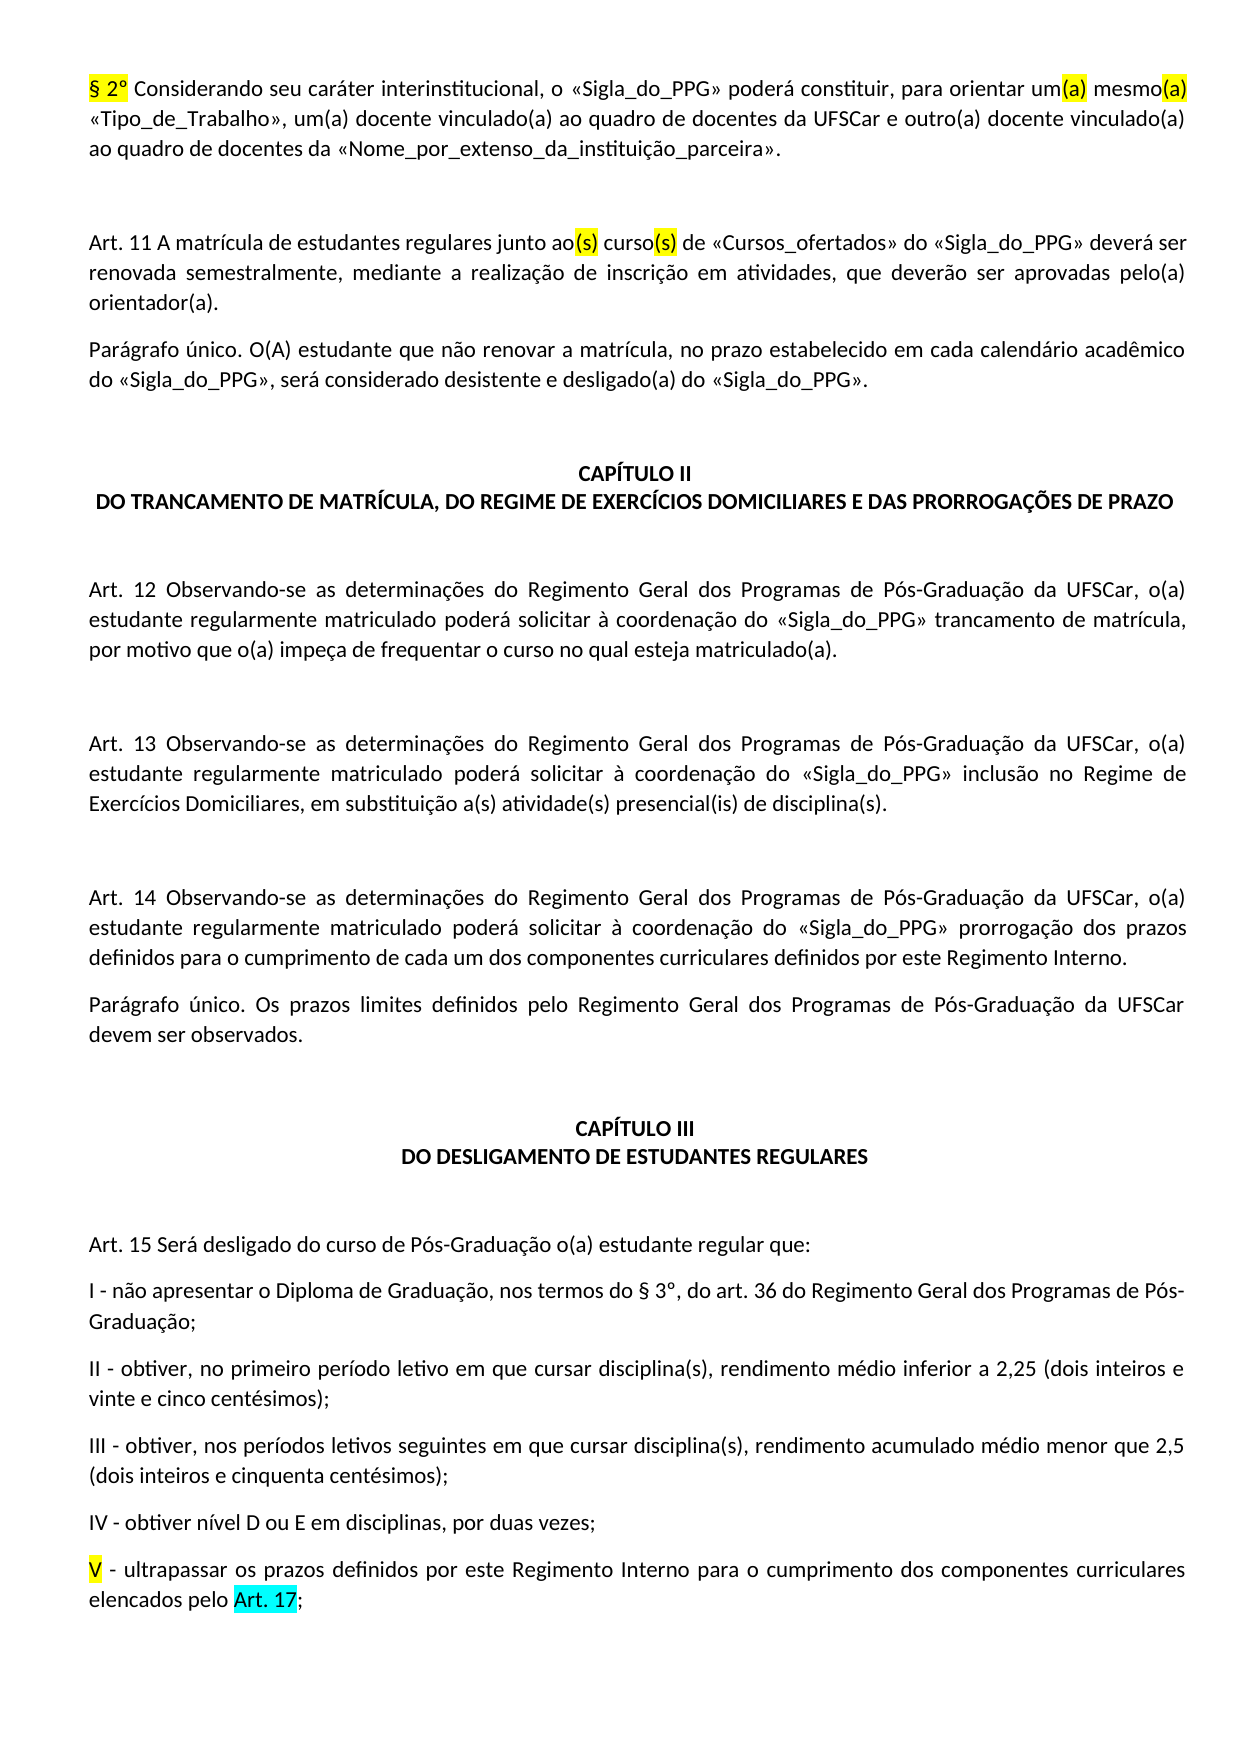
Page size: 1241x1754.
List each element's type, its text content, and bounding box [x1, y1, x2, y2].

text Parágrafo único. O(A) estudante que não renovar a matrícula, no prazo estabelecido em cada calendário acadêmico do , será considerado desistente e desligado(a) do . [89, 335, 1187, 393]
text Art. 13 Observando-se as determinações do Regimento Geral dos Programas de Pós-Graduação da UFSCar, o(a) estudante regularmente matriculado poderá solicitar à coordenação do inclusão no Regime de Exercícios Domiciliares, em substituição a(s) atividade(s) presencial(is) de disciplina(s). [89, 729, 1187, 817]
text Art. 15 Será desligado do curso de Pós-Graduação o(a) estudante regular que: [89, 1230, 1187, 1258]
text Parágrafo único. Os prazos limites definidos pelo Regimento Geral dos Programas de Pós-Graduação da UFSCar devem ser observados. [89, 990, 1187, 1048]
text II - obtiver, no primeiro período letivo em que cursar disciplina(s), rendimento médio inferior a 2,25 (dois inteiros e vinte e cinco centésimos); [89, 1354, 1187, 1412]
text V - ultrapassar os prazos definidos por este Regimento Interno para o cumprimento dos componentes curriculares elencados pelo Art. 17; [89, 1555, 1187, 1613]
text Art. 11 A matrícula de estudantes regulares junto ao(s) curso(s) de do deverá ser renovada semestralmente, mediante a realização de inscrição em atividades, que deverão ser aprovadas pelo(a) orientador(a). [89, 228, 1187, 316]
subtitle CAPÍTULO III [89, 1114, 1181, 1142]
text IV - obtiver nível D ou E em disciplinas, por duas vezes; [89, 1508, 1187, 1536]
subtitle DO TRANCAMENTO DE MATRÍCULA, DO REGIME DE EXERCÍCIOS DOMICILIARES E DAS PRORROGAÇÕES DE PRAZO [89, 487, 1181, 515]
text Art. 14 Observando-se as determinações do Regimento Geral dos Programas de Pós-Graduação da UFSCar, o(a) estudante regularmente matriculado poderá solicitar à coordenação do prorrogação dos prazos definidos para o cumprimento de cada um dos componentes curriculares definidos por este Regimento Interno. [89, 883, 1187, 971]
subtitle DO DESLIGAMENTO DE ESTUDANTES REGULARES [89, 1142, 1181, 1170]
subtitle CAPÍTULO II [89, 459, 1181, 487]
text III - obtiver, nos períodos letivos seguintes em que cursar disciplina(s), rendimento acumulado médio menor que 2,5 (dois inteiros e cinquenta centésimos); [89, 1431, 1187, 1489]
text I - não apresentar o Diploma de Graduação, nos termos do § 3º, do art. 36 do Regimento Geral dos Programas de Pós-Graduação; [89, 1277, 1187, 1335]
text § 2º Considerando seu caráter interinstitucional, o poderá constituir, para orientar um(a) mesmo(a) «Tipo_de_Trabalho», um(a) docente vinculado(a) ao quadro de docentes da UFSCar e outro(a) docente vinculado(a) ao quadro de docentes da . [89, 74, 1187, 162]
text Art. 12 Observando-se as determinações do Regimento Geral dos Programas de Pós-Graduação da UFSCar, o(a) estudante regularmente matriculado poderá solicitar à coordenação do trancamento de matrícula, por motivo que o(a) impeça de frequentar o curso no qual esteja matriculado(a). [89, 575, 1187, 663]
